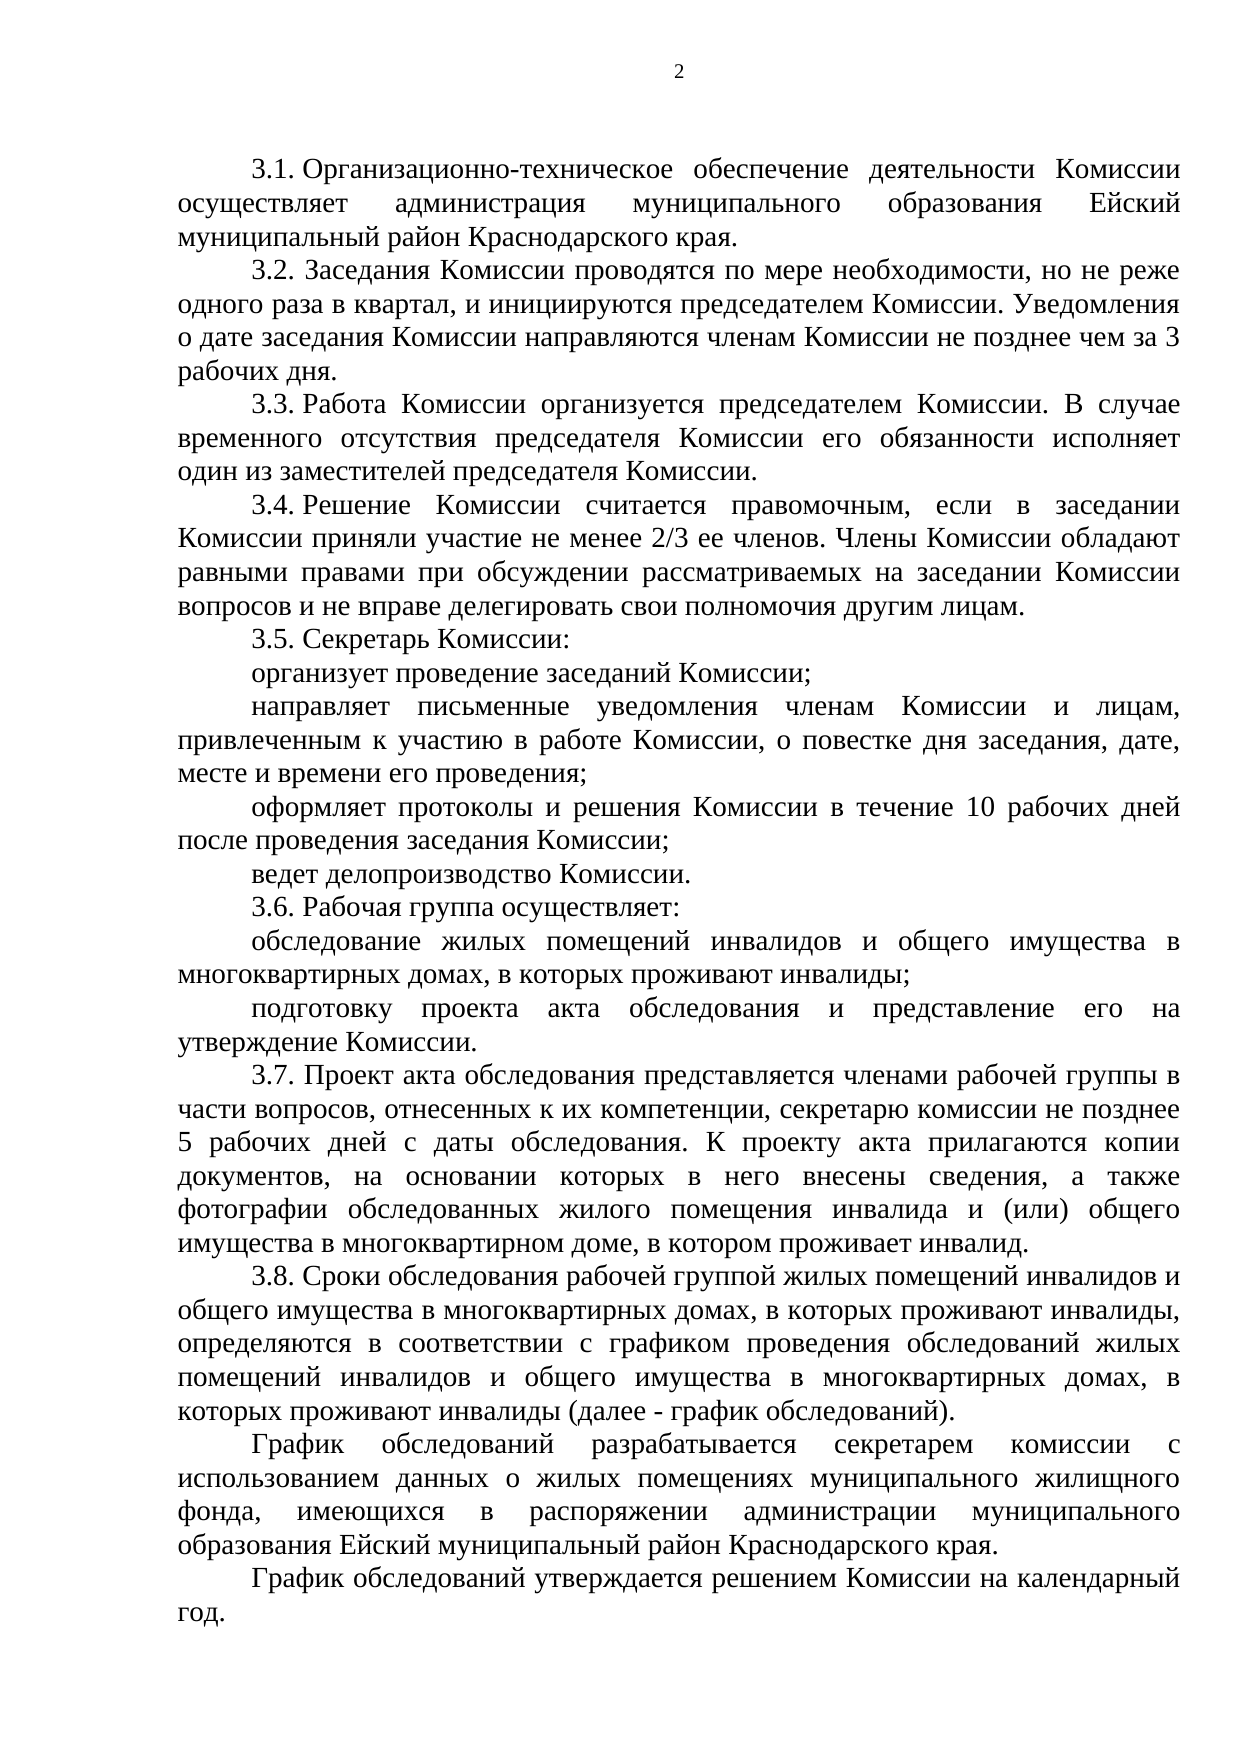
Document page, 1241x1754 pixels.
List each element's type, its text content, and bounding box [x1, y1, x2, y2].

text 3.3. Работа Комиссии организуется председателем Комиссии. В случае временного отсутствия председателя Комиссии его обязанности исполняет один из заместителей председателя Комиссии. [177, 386, 1181, 487]
text 3.6. Рабочая группа осуществляет: [177, 889, 1181, 923]
text 3.1. Организационно-техническое обеспечение деятельности Комиссии осуществляет администрация муниципального образования Ейский муниципальный район Краснодарского края. [177, 152, 1181, 252]
text организует проведение заседаний Комиссии; [177, 655, 1181, 688]
text 3.5. Секретарь Комиссии: [177, 621, 1181, 655]
text ведет делопроизводство Комиссии. [177, 856, 1181, 889]
text 3.7. Проект акта обследования представляется членами рабочей группы в части вопросов, отнесенных к их компетенции, секретарю комиссии не позднее 5 рабочих дней с даты обследования. К проекту акта прилагаются копии документов, на основании которых в него внесены сведения, а также фотографии обследованных жилого помещения инвалида и (или) общего имущества в многоквартирном доме, в котором проживает инвалид. [177, 1057, 1181, 1258]
text оформляет протоколы и решения Комиссии в течение 10 рабочих дней после проведения заседания Комиссии; [177, 789, 1181, 856]
text направляет письменные уведомления членам Комиссии и лицам, привлеченным к участию в работе Комиссии, о повестке дня заседания, дате, месте и времени его проведения; [177, 688, 1181, 789]
text обследование жилых помещений инвалидов и общего имущества в многоквартирных домах, в которых проживают инвалиды; [177, 923, 1181, 990]
text 3.8. Сроки обследования рабочей группой жилых помещений инвалидов и общего имущества в многоквартирных домах, в которых проживают инвалиды, определяются в соответствии с графиком проведения обследований жилых помещений инвалидов и общего имущества в многоквартирных домах, в которых проживают инвалиды (далее - график обследований). [177, 1258, 1181, 1426]
text 3.2. Заседания Комиссии проводятся по мере необходимости, но не реже одного раза в квартал, и инициируются председателем Комиссии. Уведомления о дате заседания Комиссии направляются членам Комиссии не позднее чем за 3 рабочих дня. [177, 252, 1181, 386]
text 3.4. Решение Комиссии считается правомочным, если в заседании Комиссии приняли участие не менее 2/3 ее членов. Члены Комиссии обладают равными правами при обсуждении рассматриваемых на заседании Комиссии вопросов и не вправе делегировать свои полномочия другим лицам. [177, 487, 1181, 621]
text График обследований разрабатывается секретарем комиссии с использованием данных о жилых помещениях муниципального жилищного фонда, имеющихся в распоряжении администрации муниципального образования Ейский муниципальный район Краснодарского края. [177, 1426, 1181, 1560]
text подготовку проекта акта обследования и представление его на утверждение Комиссии. [177, 990, 1181, 1057]
text График обследований утверждается решением Комиссии на календарный год. [177, 1560, 1181, 1627]
